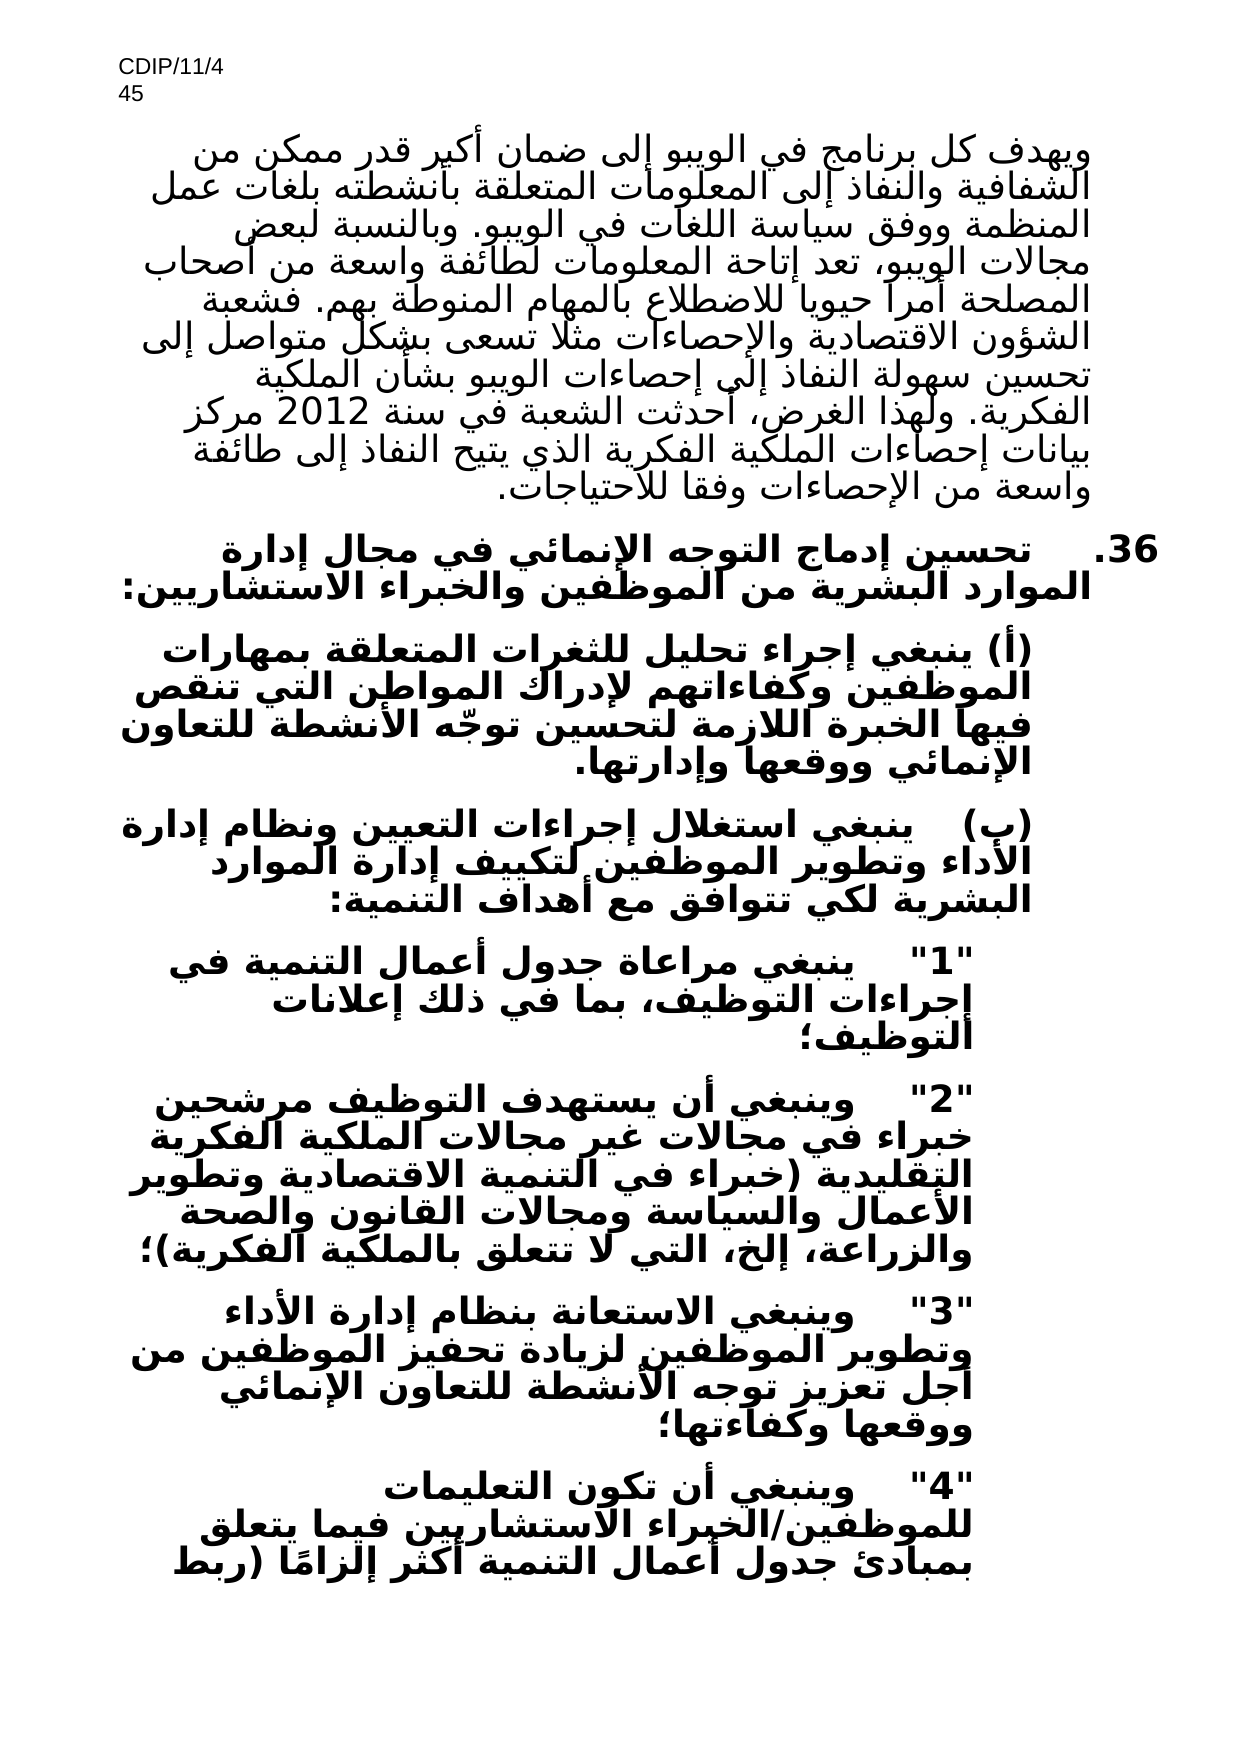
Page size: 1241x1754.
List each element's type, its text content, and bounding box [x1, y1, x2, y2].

text ويهدف كل برنامج في الويبو إلى ضمان أكبر قدر ممكن من الشفافية والنفاذ إلى المعلومات المتعلقة بأنشطته بلغات عمل المنظمة ووفق سياسة اللغات في الويبو. وبالنسبة لبعض مجالات الويبو، تعد إتاحة المعلومات لطائفة واسعة من أصحاب المصلحة أمرا حيويا للاضطلاع بالمهام المنوطة بهم. فشعبة الشؤون الاقتصادية والإحصاءات مثلا تسعى بشكل متواصل إلى تحسين سهولة النفاذ إلى إحصاءات الويبو بشأن الملكية الفكرية. ولهذا الغرض، أحدثت الشعبة في سنة 2012 مركز بيانات إحصاءات الملكية الفكرية الذي يتيح النفاذ إلى طائفة واسعة من الإحصاءات وفقا للاحتياجات. [118, 132, 1092, 507]
list تحسين إدماج التوجه الإنمائي في مجال إدارة الموارد البشرية من الموظفين والخبراء الاستشاريين: [118, 532, 1092, 607]
list "3" وينبغي الاستعانة بنظام إدارة الأداء وتطوير الموظفين لزيادة تحفيز الموظفين من أجل تعزيز توجه الأنشطة للتعاون الإنمائي ووقعها وكفاءتها؛ [118, 1295, 974, 1445]
list (أ) ينبغي إجراء تحليل للثغرات المتعلقة بمهارات الموظفين وكفاءاتهم لإدراك المواطن التي تنقص فيها الخبرة اللازمة لتحسين توجّه الأنشطة للتعاون الإنمائي ووقعها وإدارتها. [118, 632, 1033, 782]
list "2" وينبغي أن يستهدف التوظيف مرشحين خبراء في مجالات غير مجالات الملكية الفكرية التقليدية (خبراء في التنمية الاقتصادية وتطوير الأعمال والسياسة ومجالات القانون والصحة والزراعة، إلخ، التي لا تتعلق بالملكية الفكرية)؛ [118, 1082, 974, 1270]
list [118, 1470, 974, 1582]
list "1" ينبغي مراعاة جدول أعمال التنمية في إجراءات التوظيف، بما في ذلك إعلانات التوظيف؛ [118, 945, 974, 1057]
list (ب) ينبغي استغلال إجراءات التعيين ونظام إدارة الأداء وتطوير الموظفين لتكييف إدارة الموارد البشرية لكي تتوافق مع أهداف التنمية: [118, 807, 1033, 920]
